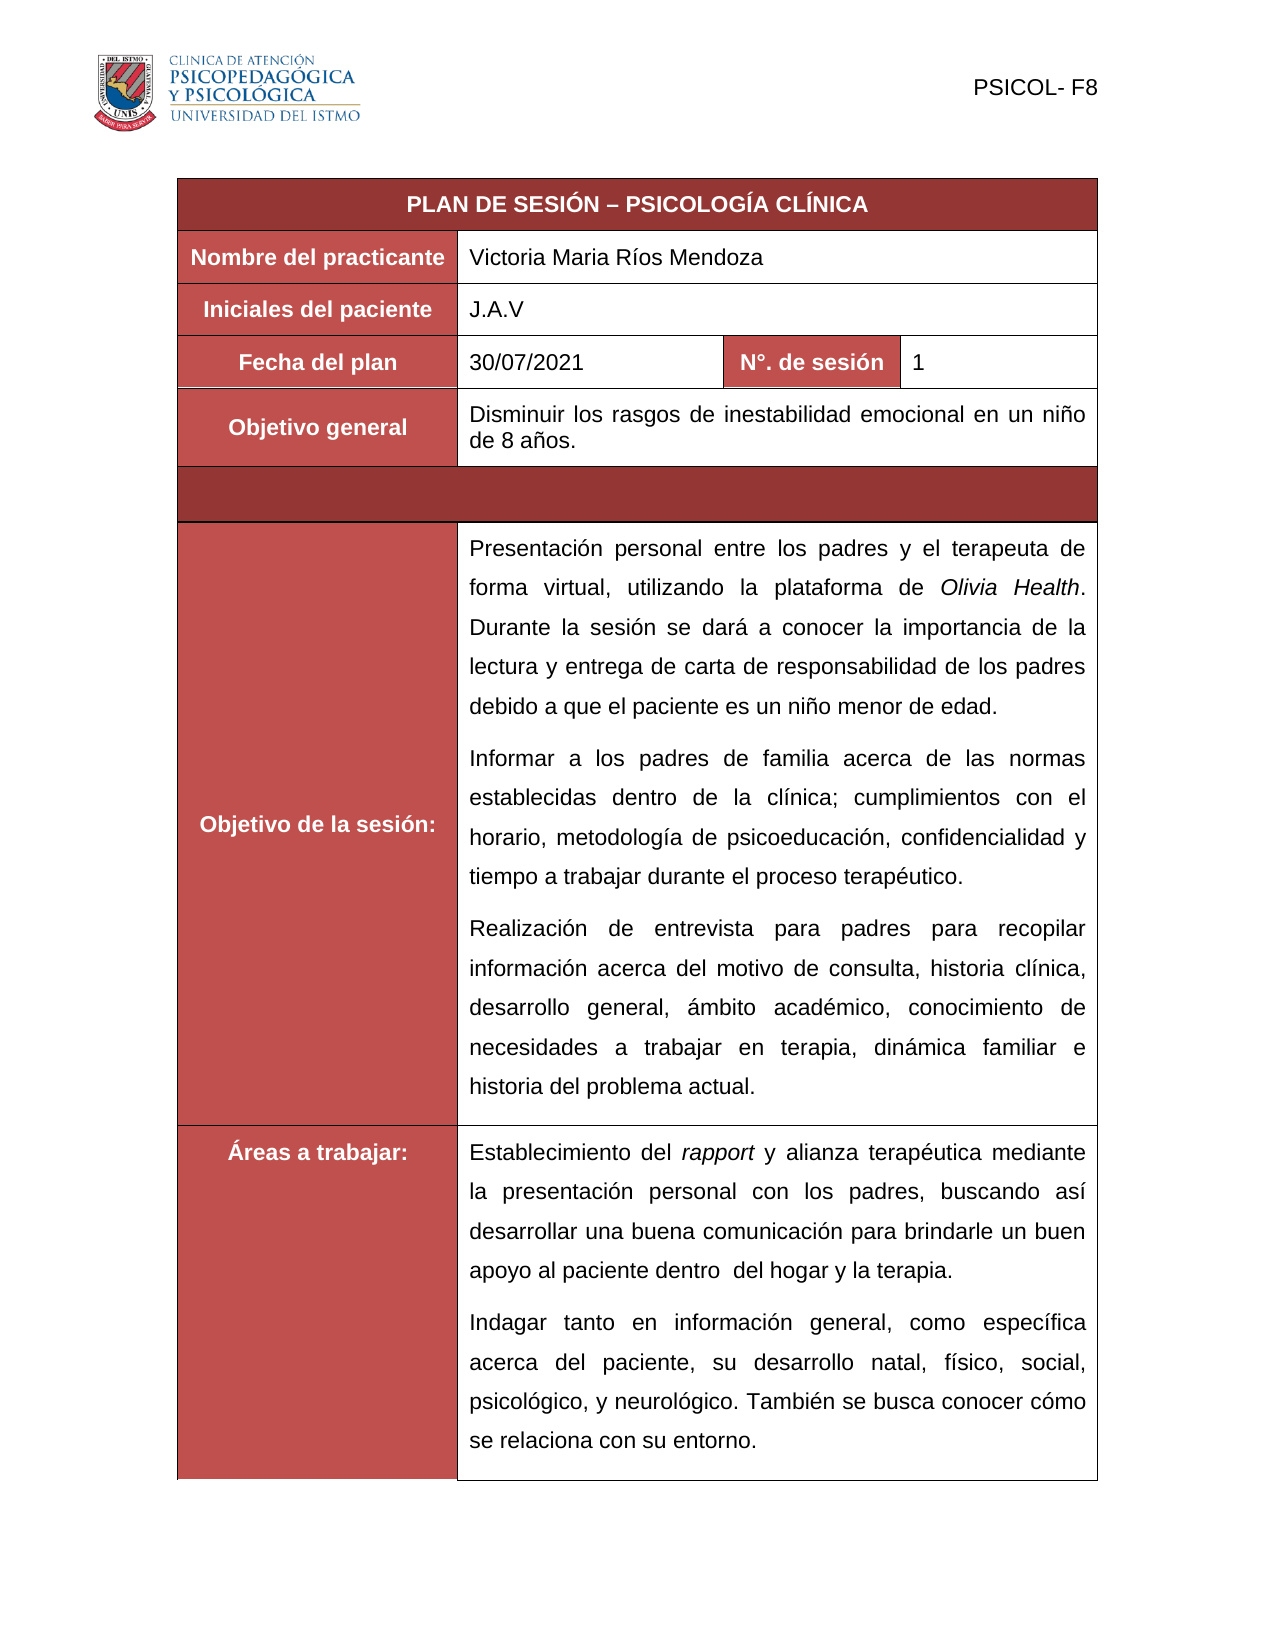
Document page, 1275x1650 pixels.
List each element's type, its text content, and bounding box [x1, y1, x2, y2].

table_header PLAN DE SESIÓN – PSICOLOGÍA CLÍNICA [178, 179, 1097, 230]
picture [42, 25, 422, 166]
table_cell 30/07/2021 [458, 336, 723, 387]
table_cell Iniciales del paciente [178, 284, 457, 335]
table_cell Nombre del practicante [178, 231, 457, 283]
table_cell Áreas a trabajar: [178, 1126, 457, 1479]
table_cell 1 [901, 336, 1097, 387]
table_cell Disminuir los rasgos de inestabilidad emocional en un niño de 8 años. [458, 389, 1097, 466]
table_cell [178, 467, 1097, 521]
table_cell Fecha del plan [178, 336, 457, 387]
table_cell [458, 1126, 1097, 1479]
table_cell Objetivo de la sesión: [178, 523, 457, 1125]
table_cell J.A.V [458, 284, 1097, 335]
table_cell Objetivo general [178, 389, 457, 466]
table_cell Victoria Maria Ríos Mendoza [458, 231, 1097, 283]
table_cell Presentación personal entre los padres y el terapeuta de forma virtual, utilizando la plataforma de Olivia Health. Durante la sesión se dará a conocer la importancia de la lectura y entrega de carta de responsabilidad de los padres debido a que el paciente es un niño menor de edad. Informar a los padres de familia acerca de las normas establecidas dentro de la clínica; cumplimientos con el horario, metodología de psicoeducación, confidencialidad y tiempo a trabajar durante el proceso terapéutico. Realización de entrevista para padres para recopilar información acerca del motivo de consulta, historia clínica, desarrollo general, ámbito académico, conocimiento de necesidades a trabajar en terapia, dinámica familiar e historia del problema actual. [458, 523, 1097, 1125]
table_cell N°. de sesión [724, 336, 900, 387]
